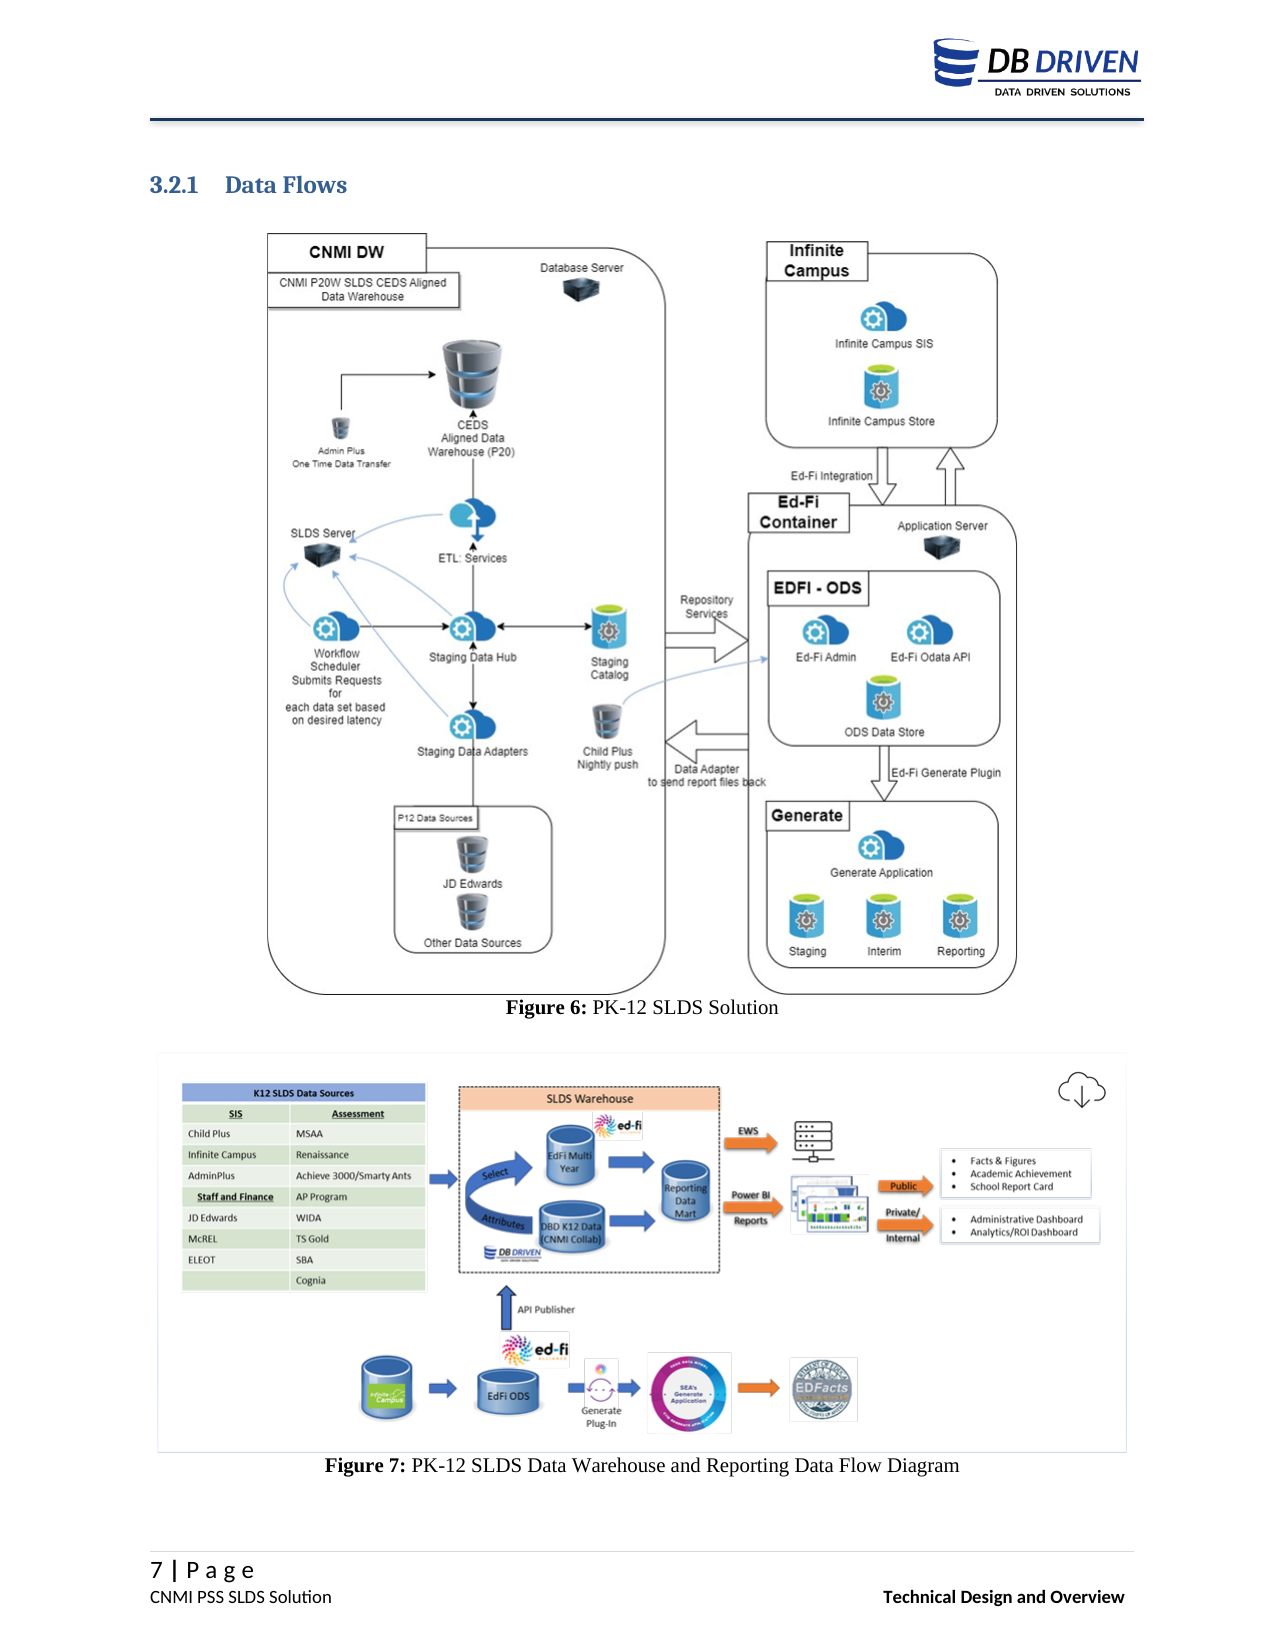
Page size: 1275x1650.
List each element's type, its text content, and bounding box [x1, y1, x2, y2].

picture [267, 233, 1018, 995]
picture [932, 38, 1142, 96]
picture [157, 1052, 1127, 1453]
subtitle Data Flows [150, 171, 1134, 199]
